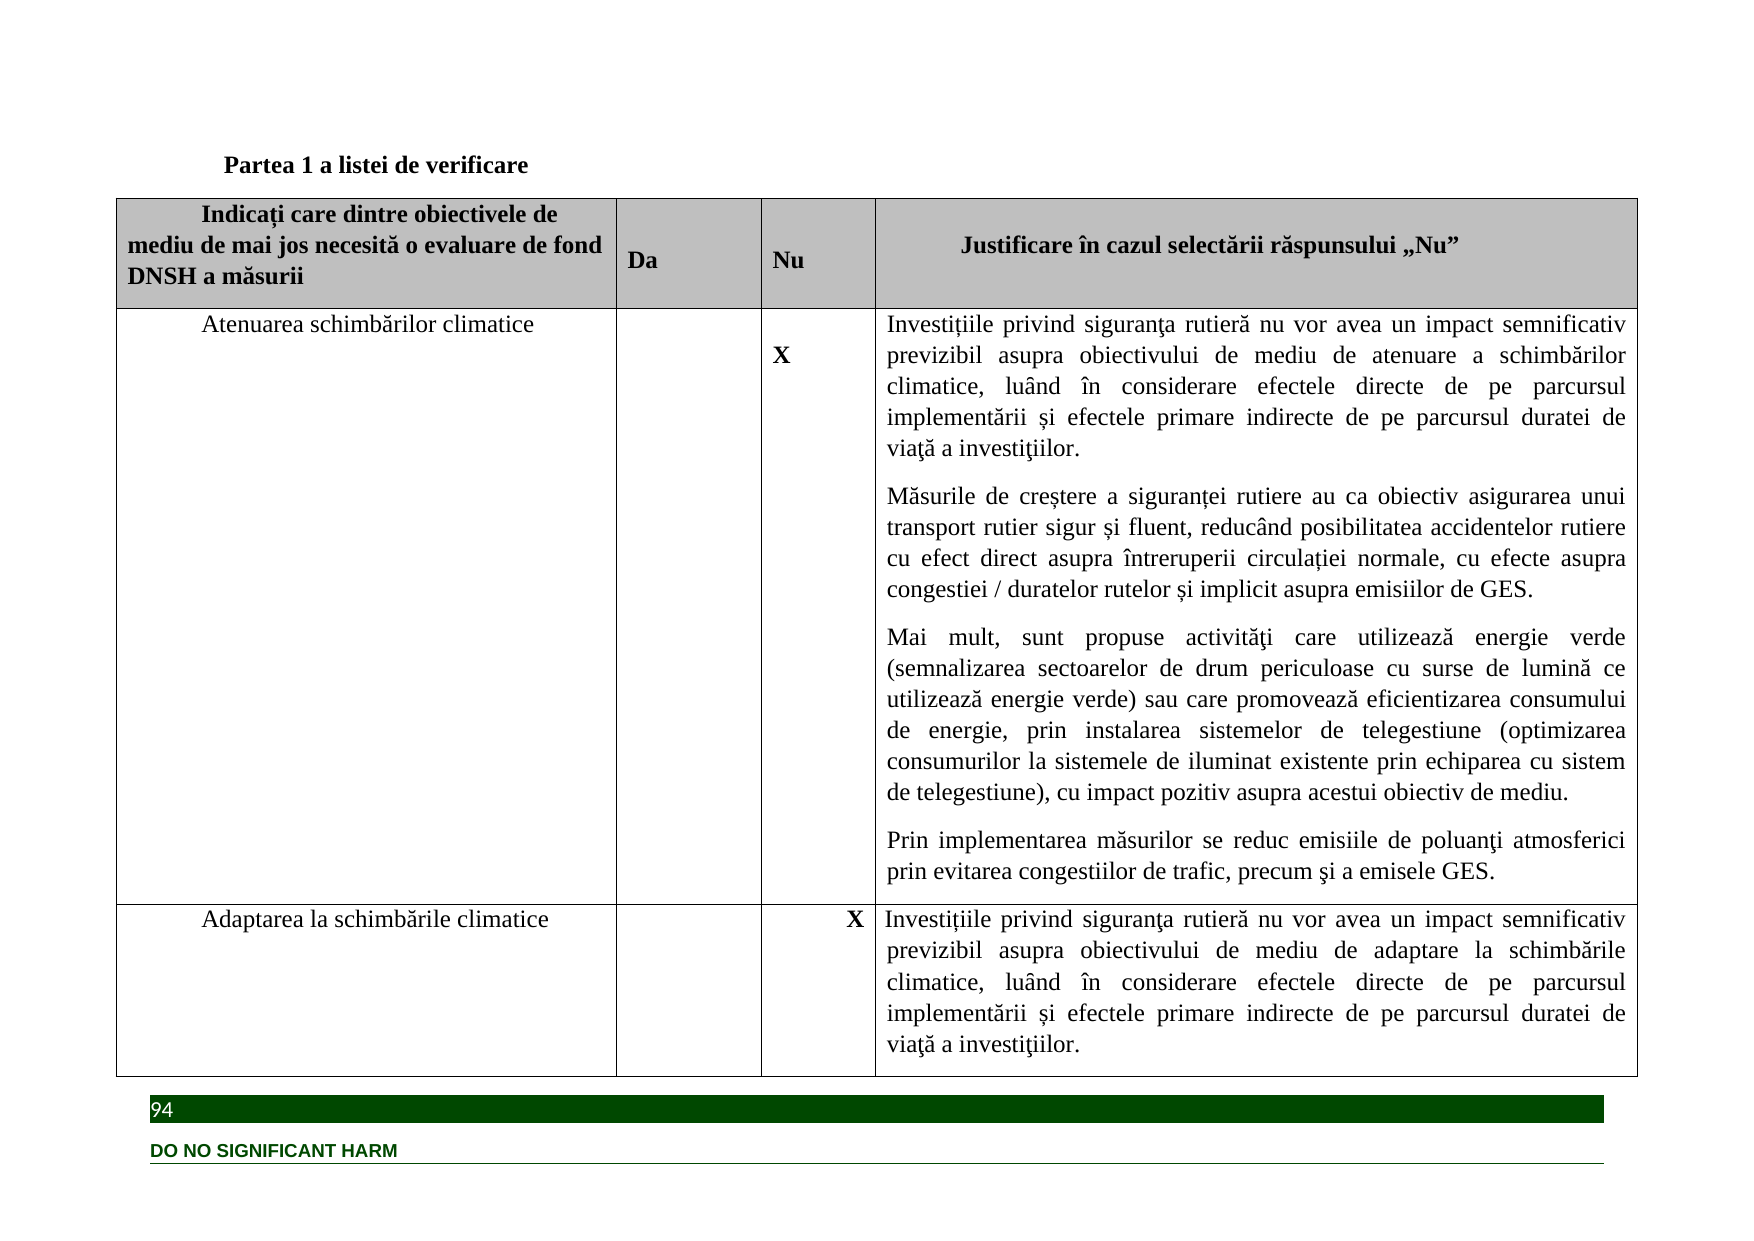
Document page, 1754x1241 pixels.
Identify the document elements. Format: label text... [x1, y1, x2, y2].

table_header Nu [762, 199, 875, 308]
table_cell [876, 905, 1637, 1076]
table_cell X [762, 309, 875, 903]
text Partea 1 a listei de verificare [150, 150, 1604, 179]
table_cell [617, 905, 761, 1076]
table_header Da [617, 199, 761, 308]
table_cell [617, 309, 761, 903]
table_cell Atenuarea schimbărilor climatice [117, 309, 616, 903]
table_header Justificare în cazul selectării răspunsului „Nu” [876, 199, 1637, 308]
table_header Indicați care dintre obiectivele de mediu de mai jos necesită o evaluare de fond DNSH a măsurii [117, 199, 616, 308]
table_cell Investițiile privind siguranţa rutieră nu vor avea un impact semnificativ previzibil asupra obiectivului de mediu de atenuare a schimbărilor climatice, luȃnd în considerare efectele directe de pe parcursul implementării și efectele primare indirecte de pe parcursul duratei de viaţă a investiţiilor. Măsurile de creștere a siguranței rutiere au ca obiectiv asigurarea unui transport rutier sigur și fluent, reducând posibilitatea accidentelor rutiere cu efect direct asupra întreruperii circulației normale, cu efecte asupra congestiei / duratelor rutelor și implicit asupra emisiilor de GES. Mai mult, sunt propuse activităţi care utilizează energie verde (semnalizarea sectoarelor de drum periculoase cu surse de lumină ce utilizează energie verde) sau care promovează eficientizarea consumului de energie, prin instalarea sistemelor de telegestiune (optimizarea consumurilor la sistemele de iluminat existente prin echiparea cu sistem de telegestiune), cu impact pozitiv asupra acestui obiectiv de mediu. Prin implementarea măsurilor se reduc emisiile de poluanţi atmosferici prin evitarea congestiilor de trafic, precum şi a emisele GES. [876, 309, 1637, 903]
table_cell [117, 905, 616, 1076]
table_cell X [762, 905, 875, 1076]
